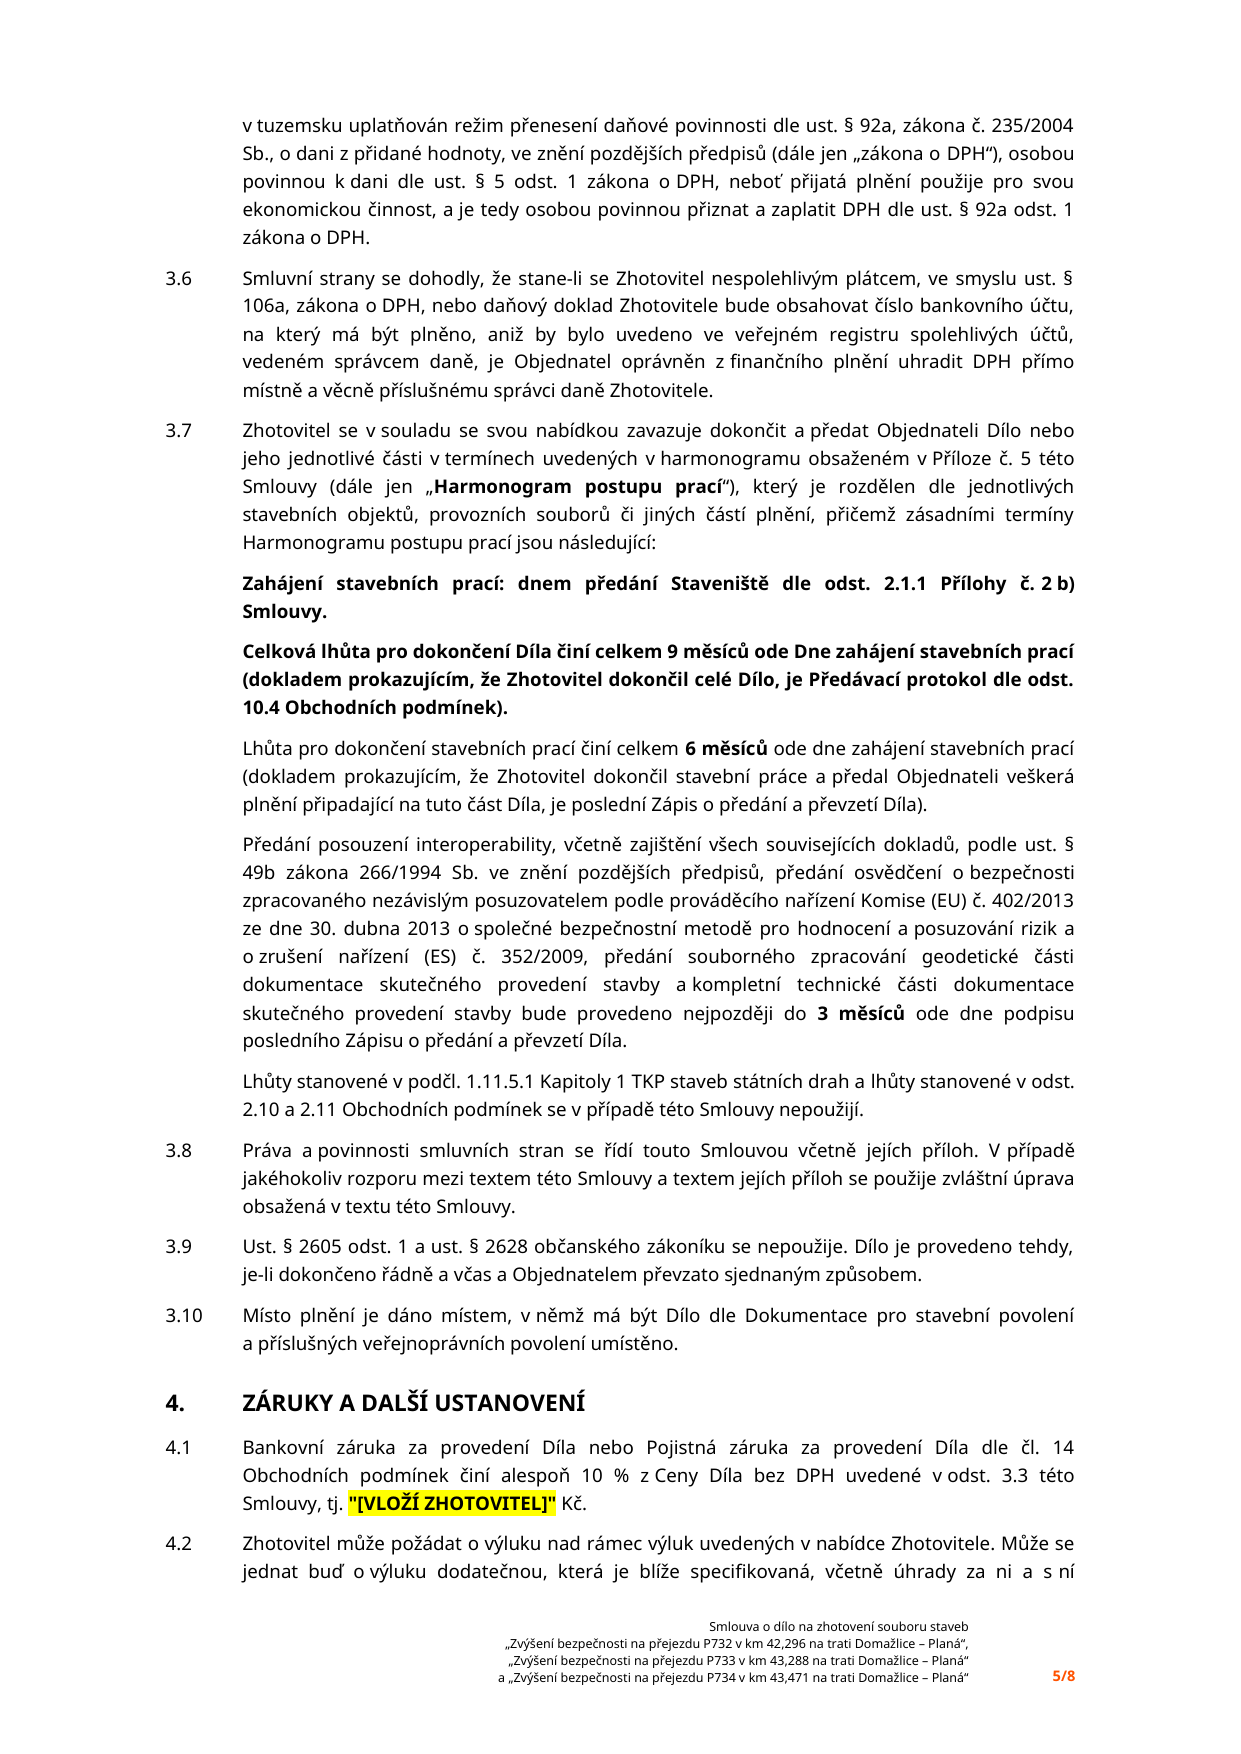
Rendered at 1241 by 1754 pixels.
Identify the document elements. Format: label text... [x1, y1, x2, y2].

text Smluvní strany se dohodly, že stane-li se Zhotovitel nespolehlivým plátcem, ve smyslu ust. § 106a, zákona o DPH, nebo daňový doklad Zhotovitele bude obsahovat číslo bankovního účtu, na který má být plněno, aniž by bylo uvedeno ve veřejném registru spolehlivých účtů, vedeném správcem daně, je Objednatel oprávněn z finančního plnění uhradit DPH přímo místně a věcně příslušnému správci daně Zhotovitele. [165, 265, 1075, 402]
text Lhůta pro dokončení stavebních prací činí celkem 6 měsíců ode dne zahájení stavebních prací (dokladem prokazujícím, že Zhotovitel dokončil stavební práce a předal Objednateli veškerá plnění připadající na tuto část Díla, je poslední Zápis o předání a převzetí Díla). [242, 735, 1075, 817]
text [165, 112, 1075, 250]
text Místo plnění je dáno místem, v němž má být Dílo dle Dokumentace pro stavební povolení a příslušných veřejnoprávních povolení umístěno. [165, 1302, 1075, 1356]
text Předání posouzení interoperability, včetně zajištění všech souvisejících dokladů, podle ust. § 49b zákona 266/1994 Sb. ve znění pozdějších předpisů, předání osvědčení o bezpečnosti zpracovaného nezávislým posuzovatelem podle prováděcího nařízení Komise (EU) č. 402/2013 ze dne 30. dubna 2013 o společné bezpečnostní metodě pro hodnocení a posuzování rizik a o zrušení nařízení (ES) č. 352/2009, předání souborného zpracování geodetické části dokumentace skutečného provedení stavby a kompletní technické části dokumentace skutečného provedení stavby bude provedeno nejpozději do 3 měsíců ode dne podpisu posledního Zápisu o předání a převzetí Díla. [242, 832, 1075, 1053]
text Zhotovitel se v souladu se svou nabídkou zavazuje dokončit a předat Objednateli Dílo nebo jeho jednotlivé části v termínech uvedených v harmonogramu obsaženém v Příloze č. 5 této Smlouvy (dále jen „Harmonogram postupu prací“), který je rozdělen dle jednotlivých stavebních objektů, provozních souborů či jiných částí plnění, přičemž zásadními termíny Harmonogramu postupu prací jsou následující: [165, 417, 1075, 555]
text Zahájení stavebních prací: dnem předání Staveniště dle odst. 2.1.1 Přílohy č. 2 b) Smlouvy. [242, 570, 1075, 623]
text Celková lhůta pro dokončení Díla činí celkem 9 měsíců ode Dne zahájení stavebních prací (dokladem prokazujícím, že Zhotovitel dokončil celé Dílo, je Předávací protokol dle odst. 10.4 Obchodních podmínek). [242, 638, 1075, 720]
text ZÁRUKY A DALŠÍ USTANOVENÍ [165, 1387, 1075, 1418]
text Ust. § 2605 odst. 1 a ust. § 2628 občanského zákoníku se nepoužije. Dílo je provedeno tehdy, je-li dokončeno řádně a včas a Objednatelem převzato sjednaným způsobem. [165, 1233, 1075, 1287]
text Práva a povinnosti smluvních stran se řídí touto Smlouvou včetně jejích příloh. V případě jakéhokoliv rozporu mezi textem této Smlouvy a textem jejích příloh se použije zvláštní úprava obsažená v textu této Smlouvy. [165, 1137, 1075, 1218]
text Lhůty stanovené v podčl. 1.11.5.1 Kapitoly 1 TKP staveb státních drah a lhůty stanovené v odst. 2.10 a 2.11 Obchodních podmínek se v případě této Smlouvy nepoužijí. [242, 1068, 1075, 1122]
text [165, 1531, 1075, 1584]
text Bankovní záruka za provedení Díla nebo Pojistná záruka za provedení Díla dle čl. 14 Obchodních podmínek činí alespoň 10 % z Ceny Díla bez DPH uvedené v odst. 3.3 této Smlouvy, tj. "[VLOŽÍ ZHOTOVITEL]" Kč. [165, 1434, 1075, 1516]
